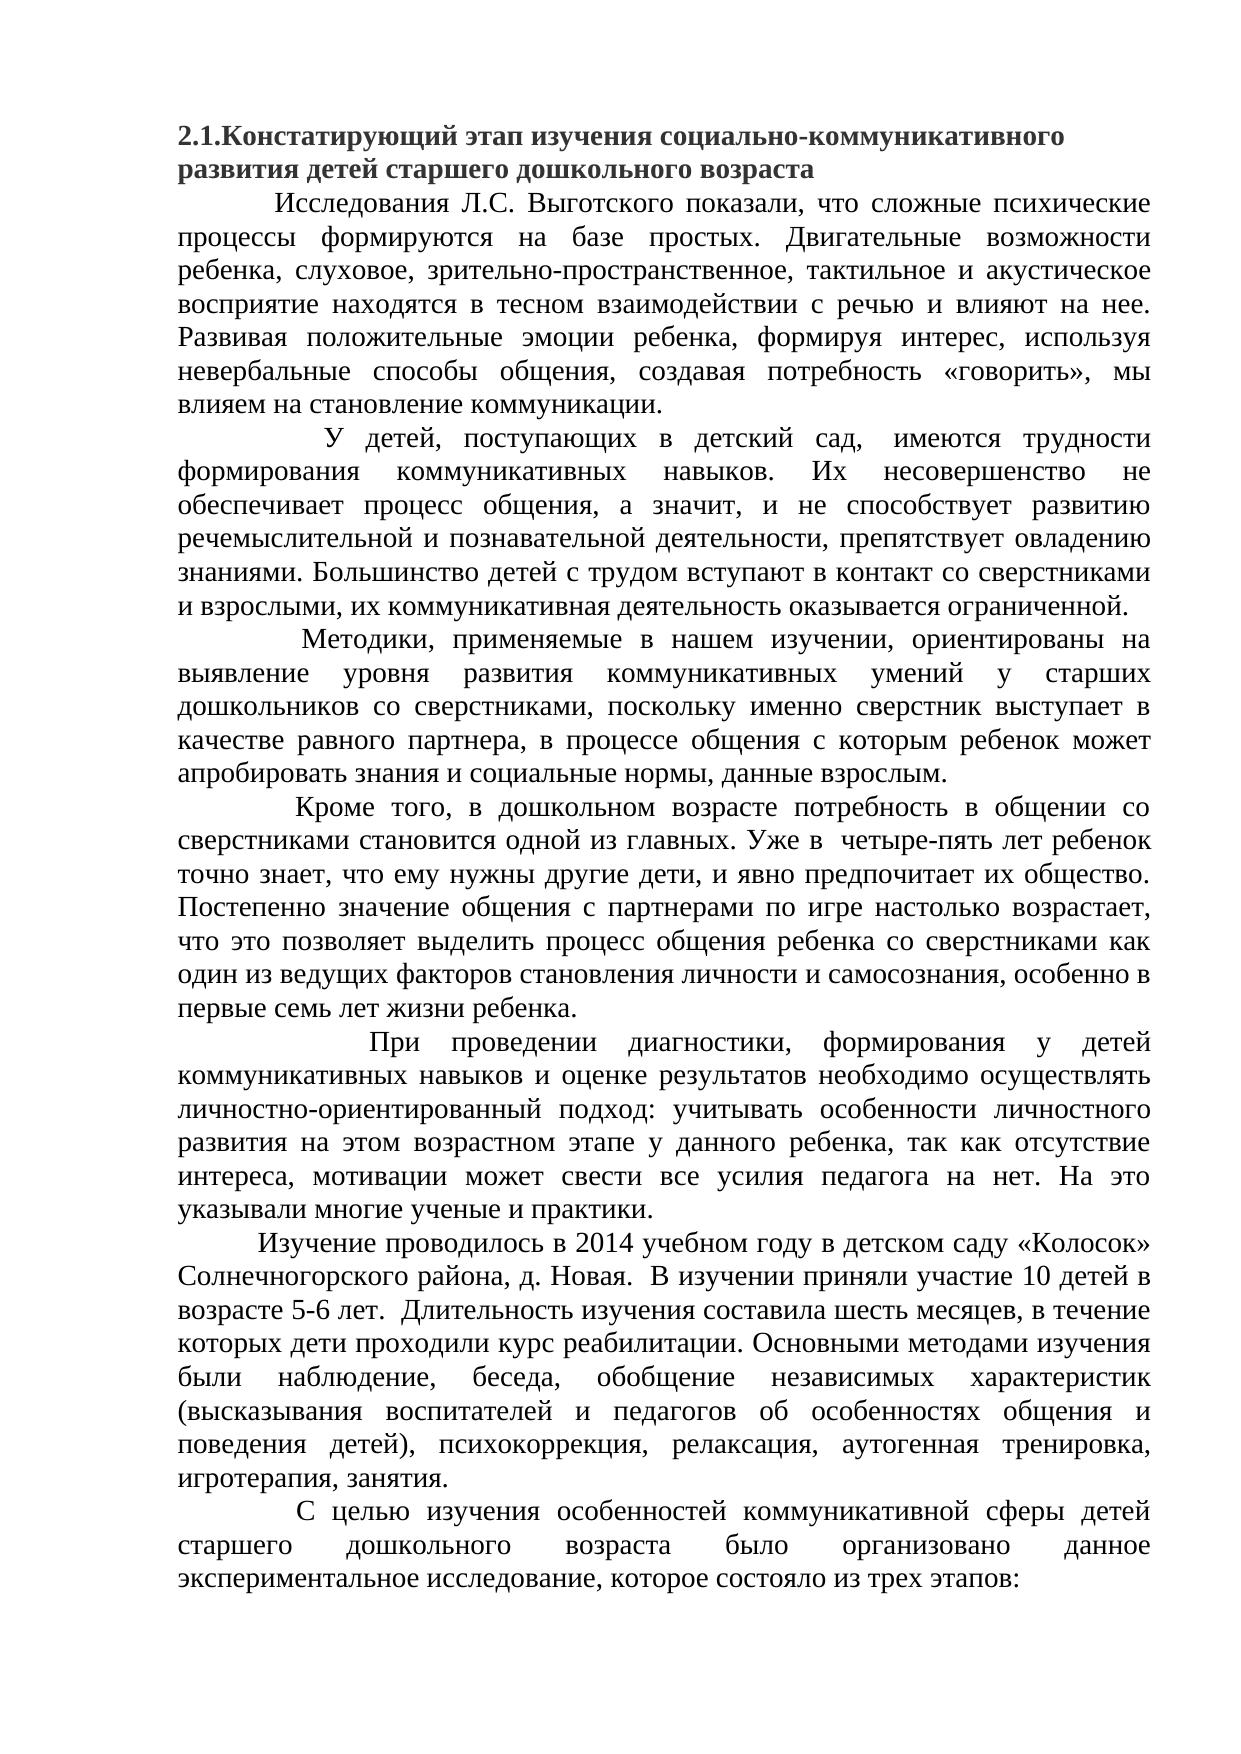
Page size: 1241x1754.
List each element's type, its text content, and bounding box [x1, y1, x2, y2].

text Методики, применяемые в нашем изучении, ориентированы на выявление уровня развития коммуникативных умений у старших дошкольников со сверстниками, поскольку именно сверстник выступает в качестве равного партнера, в процессе общения с которым ребенок может апробировать знания и социальные нормы, данные взрослым. [177, 621, 1152, 789]
text С целью изучения особенностей коммуникативной сферы детей старшего дошкольного возраста было организовано данное экспериментальное исследование, которое состояло из трех этапов: [177, 1493, 1152, 1594]
text Изучение проводилось в 2014 учебном году в детском саду «Колосок» Солнечногорского района, д. Новая. В изучении приняли участие 10 детей в возрасте 5-6 лет. Длительность изучения составила шесть месяцев, в течение которых дети проходили курс реабилитации. Основными методами изучения были наблюдение, беседа, обобщение независимых характеристик (высказывания воспитателей и педагогов об особенностях общения и поведения детей), психокоррекция, релаксация, аутогенная тренировка, игротерапия, занятия. [177, 1225, 1152, 1493]
text Исследования Л.С. Выготского показали, что сложные психические процессы формируются на базе простых. Двигательные возможности ребенка, слуховое, зрительно-пространственное, тактильное и акустическое восприятие находятся в тесном взаимодействии с речью и влияют на нее. Развивая положительные эмоции ребенка, формируя интерес, используя невербальные способы общения, создавая потребность «говорить», мы влияем на становление коммуникации. [177, 185, 1152, 420]
text При проведении диагностики, формирования у детей коммуникативных навыков и оценке результатов необходимо осуществлять личностно-ориентированный подход: учитывать особенности личностного развития на этом возрастном этапе у данного ребенка, так как отсутствие интереса, мотивации может свести все усилия педагога на нет. На это указывали многие ученые и практики. [177, 1024, 1152, 1225]
text У детей, поступающих в детский сад, имеются трудности формирования коммуникативных навыков. Их несовершенство не обеспечивает процесс общения, а значит, и не способствует развитию речемыслительной и познавательной деятельности, препятствует овладению знаниями. Большинство детей с трудом вступают в контакт со сверстниками и взрослыми, их коммуникативная деятельность оказывается ограниченной. [177, 420, 1152, 621]
text 2.1.Констатирующий этап изучения социально-коммуникативного развития детей старшего дошкольного возраста [177, 118, 1152, 185]
text Кроме того, в дошкольном возрасте потребность в общении со сверстниками становится одной из главных. Уже в четыре-пять лет ребенок точно знает, что ему нужны другие дети, и явно предпочитает их общество. Постепенно значение общения с партнерами по игре настолько возрастает, что это позволяет выделить процесс общения ребенка со сверстниками как один из ведущих факторов становления личности и самосознания, особенно в первые семь лет жизни ребенка. [177, 789, 1152, 1024]
